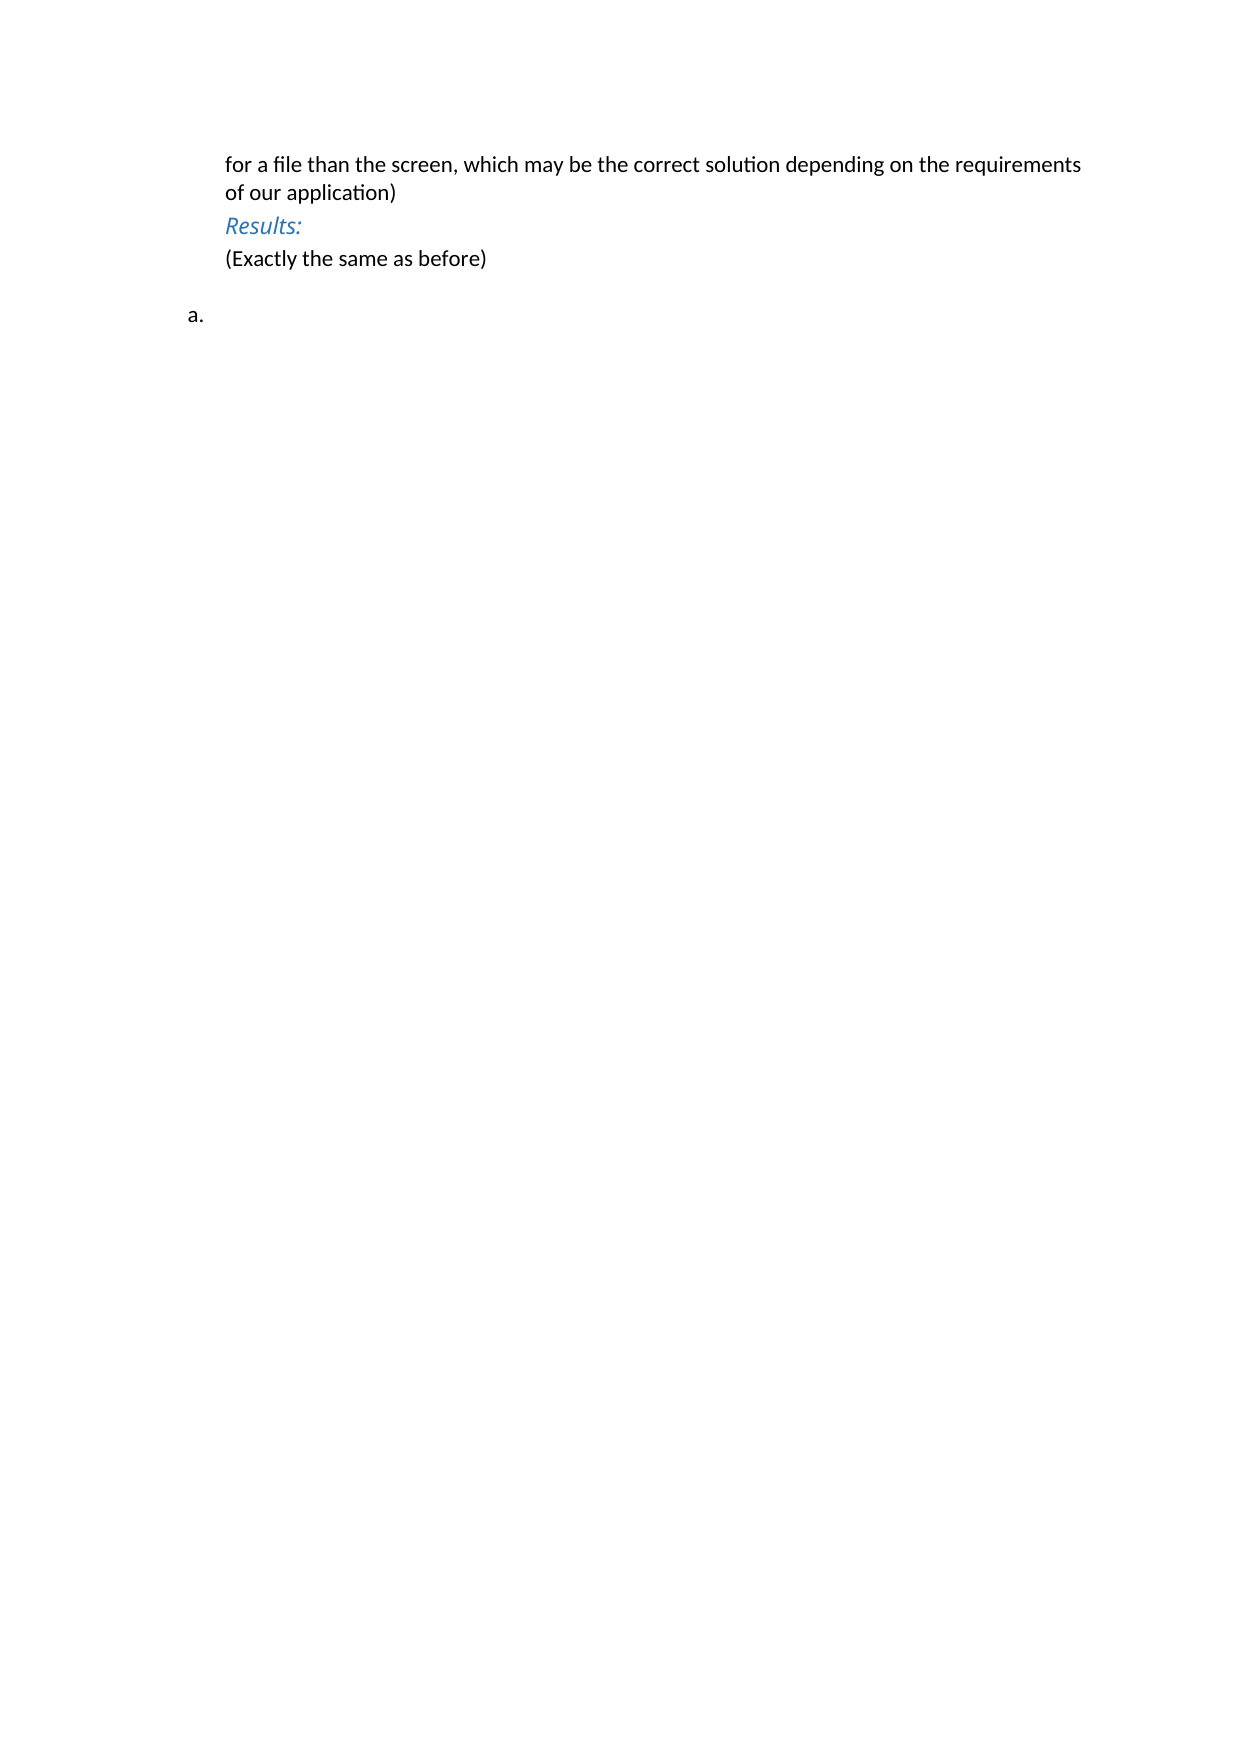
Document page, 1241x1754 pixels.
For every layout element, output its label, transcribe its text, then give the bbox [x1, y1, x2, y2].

subtitle Results: [225, 210, 1090, 241]
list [187, 150, 1090, 206]
list (Exactly the same as before) [225, 244, 1090, 272]
